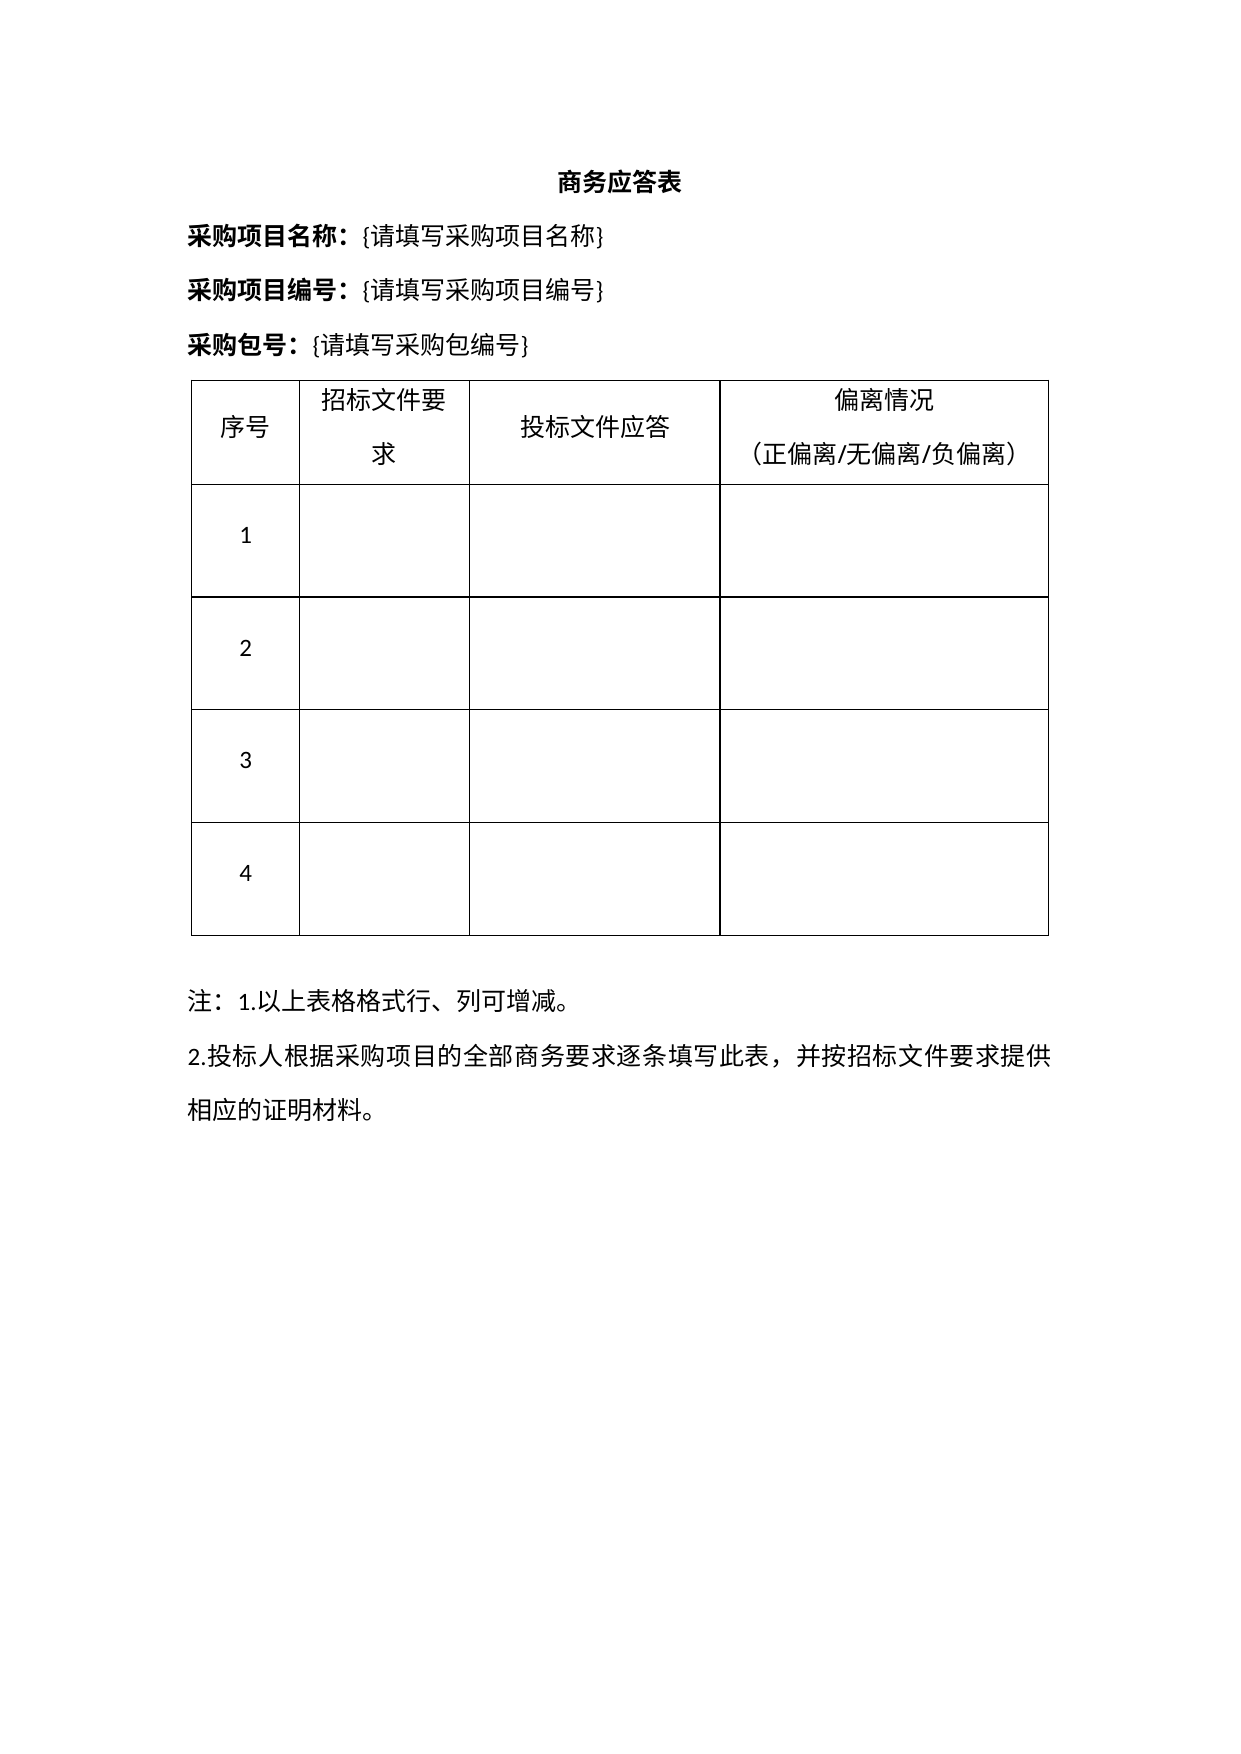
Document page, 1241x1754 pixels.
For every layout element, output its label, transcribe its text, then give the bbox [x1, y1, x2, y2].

table_cell [470, 598, 719, 709]
text 注：1.以上表格格式行、列可增减。 [187, 982, 1053, 1018]
table_cell 4 [192, 823, 299, 935]
table_header 招标文件要求 [300, 381, 469, 484]
table_cell [470, 823, 719, 935]
subtitle 商务应答表 [187, 162, 1053, 198]
table_cell 3 [192, 710, 299, 822]
text 采购项目编号：{请填写采购项目编号} [187, 271, 1053, 307]
table_cell [300, 485, 469, 596]
table_header 投标文件应答 [470, 381, 719, 484]
table_cell [300, 823, 469, 935]
table_cell [300, 710, 469, 822]
text 2.投标人根据采购项目的全部商务要求逐条填写此表，并按招标文件要求提供相应的证明材料。 [187, 1036, 1053, 1127]
text 采购包号：{请填写采购包编号} [187, 325, 1053, 361]
text 采购项目名称：{请填写采购项目名称} [187, 216, 1053, 253]
table_cell [470, 710, 719, 822]
table_cell 2 [192, 598, 299, 709]
table_header 序号 [192, 381, 299, 484]
table_cell [721, 710, 1048, 822]
table_cell [721, 598, 1048, 709]
table_header 偏离情况 （正偏离/无偏离/负偏离） [721, 381, 1048, 484]
table_cell [721, 823, 1048, 935]
table_cell [721, 485, 1048, 596]
table_cell [300, 598, 469, 709]
table_cell 1 [192, 485, 299, 596]
table_cell [470, 485, 719, 596]
